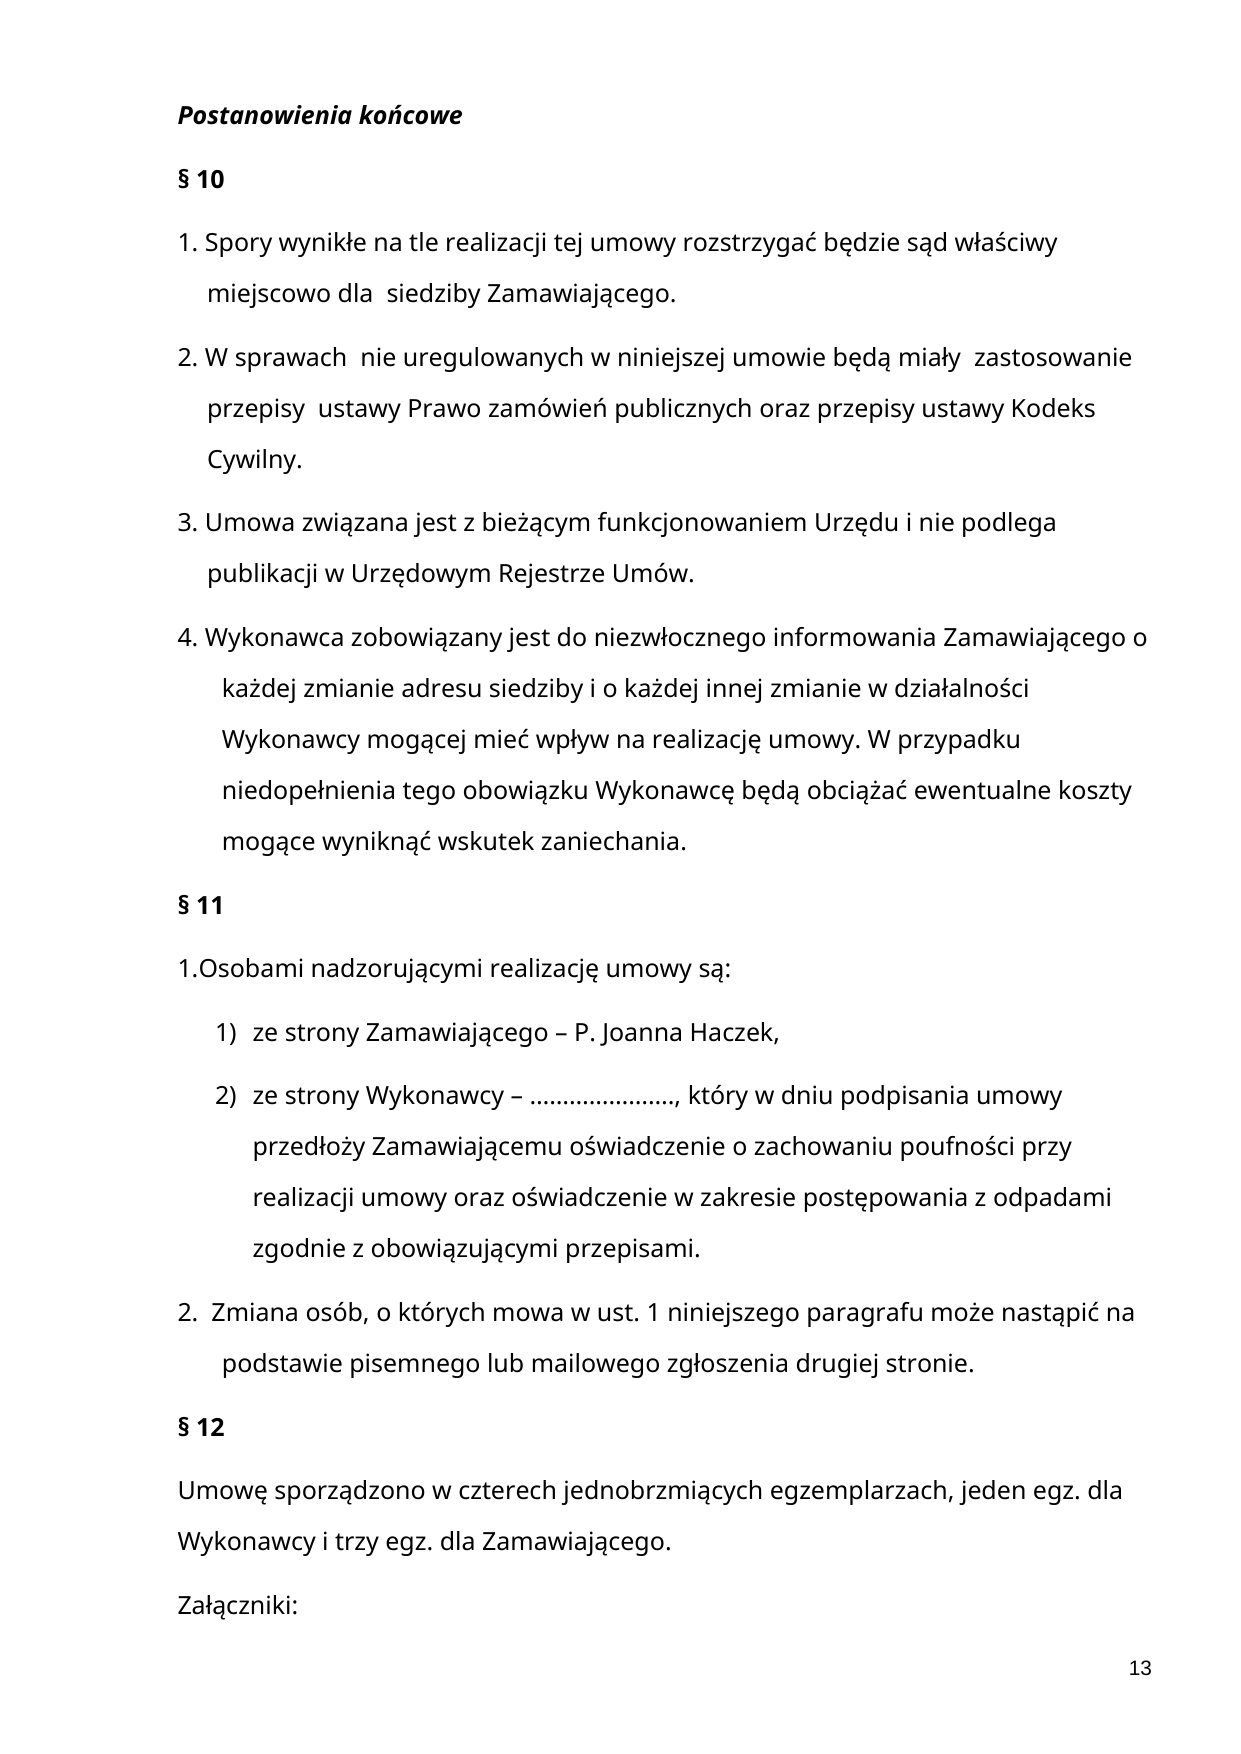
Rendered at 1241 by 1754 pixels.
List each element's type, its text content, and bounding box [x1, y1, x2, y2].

text 1.Osobami nadzorującymi realizację umowy są: [177, 951, 1152, 985]
text 3. Umowa związana jest z bieżącym funkcjonowaniem Urzędu i nie podlega publikacji w Urzędowym Rejestrze Umów. [177, 505, 1152, 590]
subtitle § 12 [177, 1409, 1152, 1443]
subtitle § 10 [177, 161, 1152, 195]
text 4. Wykonawca zobowiązany jest do niezwłocznego informowania Zamawiającego o każdej zmianie adresu siedziby i o każdej innej zmianie w działalności Wykonawcy mogącej mieć wpływ na realizację umowy. W przypadku niedopełnienia tego obowiązku Wykonawcę będą obciążać ewentualne koszty mogące wyniknąć wskutek zaniechania. [177, 619, 1152, 858]
subtitle Postanowienia końcowe [177, 98, 1152, 132]
list ze strony Zamawiającego – P. Joanna Haczek, [215, 1014, 1152, 1048]
text 2. Zmiana osób, o których mowa w ust. 1 niniejszego paragrafu może nastąpić na podstawie pisemnego lub mailowego zgłoszenia drugiej stronie. [177, 1294, 1152, 1380]
text 2. W sprawach nie uregulowanych w niniejszej umowie będą miały zastosowanie przepisy ustawy Prawo zamówień publicznych oraz przepisy ustawy Kodeks Cywilny. [177, 339, 1152, 476]
text Załączniki: [177, 1587, 1152, 1621]
subtitle § 11 [177, 887, 1152, 921]
text 1. Spory wynikłe na tle realizacji tej umowy rozstrzygać będzie sąd właściwy miejscowo dla siedziby Zamawiającego. [177, 225, 1152, 310]
text Umowę sporządzono w czterech jednobrzmiących egzemplarzach, jeden egz. dla Wykonawcy i trzy egz. dla Zamawiającego. [177, 1473, 1152, 1558]
list ze strony Wykonawcy – …………………., który w dniu podpisania umowy przedłoży Zamawiającemu oświadczenie o zachowaniu poufności przy realizacji umowy oraz oświadczenie w zakresie postępowania z odpadami zgodnie z obowiązującymi przepisami. [215, 1078, 1152, 1265]
